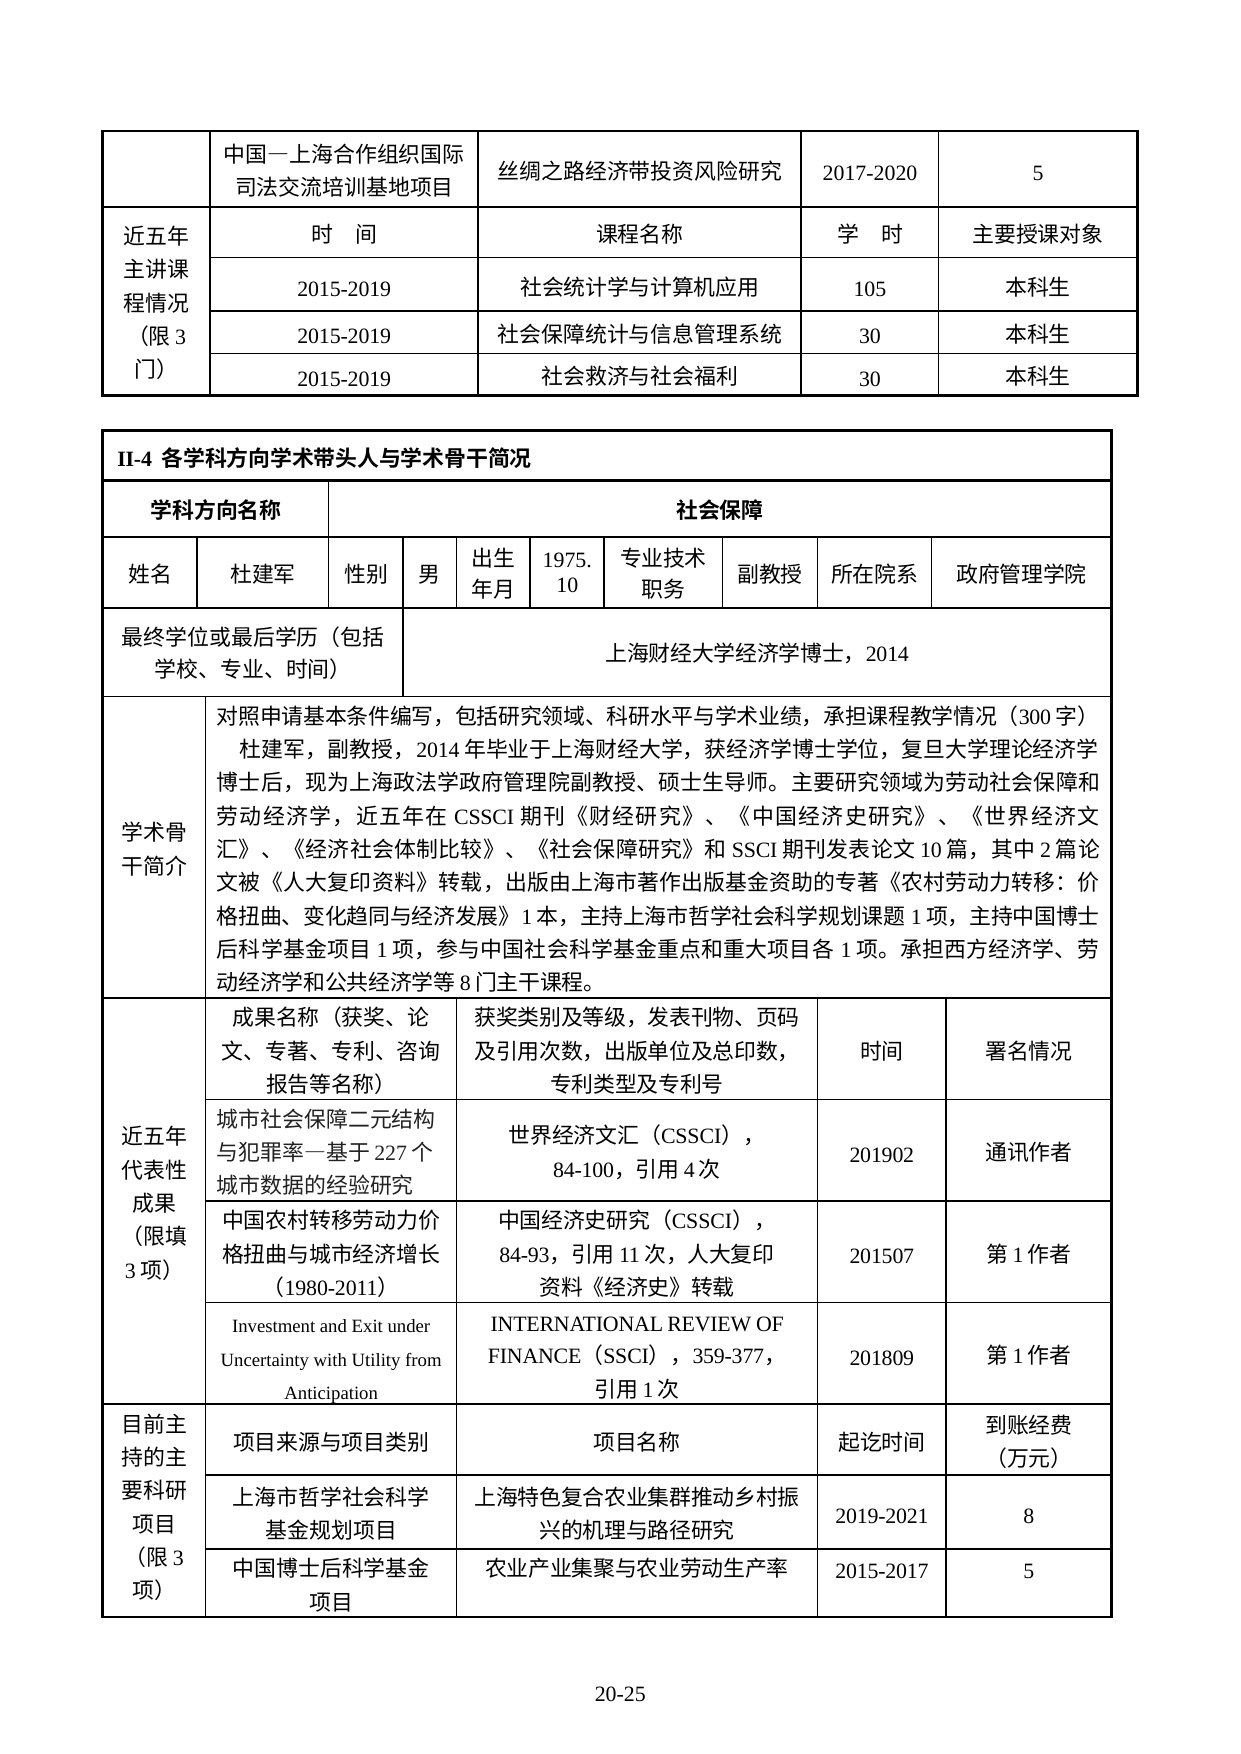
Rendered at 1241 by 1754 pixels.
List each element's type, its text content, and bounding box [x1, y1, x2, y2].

table_cell 本科生 [939, 312, 1136, 352]
table_cell 上海市哲学社会科学 基金规划项目 [206, 1476, 456, 1548]
table_cell 近五年代表性成果（限填3项） [104, 999, 205, 1403]
table_cell 性别 [329, 538, 402, 607]
table_cell 上海特色复合农业集群推动乡村振兴的机理与路径研究 [457, 1476, 817, 1548]
table_cell INTERNATIONAL REVIEW OF FINANCE（SSCI），359-377， 引用1次 [457, 1303, 817, 1403]
table_cell 中国—上海合作组织国际司法交流培训基地项目 [211, 132, 477, 206]
table_cell 起讫时间 [818, 1405, 945, 1474]
table_cell 通讯作者 [947, 1100, 1110, 1200]
table_cell 1975. 10 [531, 538, 603, 607]
table_cell 项目来源与项目类别 [206, 1405, 456, 1474]
table_header II-4 各学科方向学术带头人与学术骨干简况 [104, 432, 1110, 479]
table_cell 目前主 持的主 要科研 项目 （限3项） [104, 1405, 205, 1616]
table_cell 30 [802, 312, 938, 352]
table_cell 中国博士后科学基金 项目 [206, 1550, 456, 1616]
table_cell 时间 [818, 999, 945, 1099]
table_cell 2015-2019 [211, 354, 477, 394]
table_cell 主要授课对象 [939, 208, 1136, 256]
table_cell 学术骨干简介 [104, 697, 205, 997]
table_cell 政府管理学院 [932, 538, 1110, 607]
table_cell 社会保障 [329, 482, 1110, 536]
table_cell 副教授 [723, 538, 817, 607]
table_cell 社会救济与社会福利 [479, 354, 800, 394]
table_cell 30 [802, 354, 938, 394]
table_cell 姓名 [104, 538, 196, 607]
table_cell 社会保障统计与信息管理系统 [479, 312, 800, 352]
table_cell 第1作者 [947, 1202, 1110, 1302]
table_cell 出生 年月 [457, 538, 529, 607]
table_cell 中国农村转移劳动力价格扭曲与城市经济增长（1980-2011） [206, 1202, 456, 1302]
table_cell 农业产业集聚与农业劳动生产率 [457, 1550, 817, 1616]
table_cell 最终学位或最后学历（包括学校、专业、时间） [104, 609, 402, 696]
table_cell Investment and Exit under Uncertainty with Utility from Anticipation [206, 1303, 456, 1403]
table_cell 项目名称 [457, 1405, 817, 1474]
table_cell 到账经费 （万元） [947, 1405, 1110, 1474]
table_cell 课程名称 [479, 208, 800, 256]
table_cell 5 [939, 132, 1136, 206]
table_cell 署名情况 [947, 999, 1110, 1099]
table_cell 杜建军 [198, 538, 328, 607]
table_cell 时 间 [211, 208, 477, 256]
table_cell 社会统计学与计算机应用 [479, 258, 800, 310]
table_cell 上海财经大学经济学博士，2014 [404, 609, 1110, 696]
table_cell 2019-2021 [818, 1476, 945, 1548]
table_cell 2017-2020 [802, 132, 938, 206]
table_cell 所在院系 [818, 538, 931, 607]
table_cell 第1作者 [947, 1303, 1110, 1403]
table_cell 201507 [818, 1202, 945, 1302]
table_cell 2015-2019 [211, 312, 477, 352]
table_cell 丝绸之路经济带投资风险研究 [479, 132, 800, 206]
table_cell 对照申请基本条件编写，包括研究领域、科研水平与学术业绩，承担课程教学情况（300字） 杜建军，副教授，2014年毕业于上海财经大学，获经济学博士学位，复旦大学理论经济学博士后，现为上海政法学政府管理院副教授、硕士生导师。主要研究领域为劳动社会保障和劳动经济学，近五年在CSSCI期刊《财经研究》、《中国经济史研究》、《世界经济文汇》、《经济社会体制比较》、《社会保障研究》和SSCI期刊发表论文10篇，其中2篇论文被《人大复印资料》转载，出版由上海市著作出版基金资助的专著《农村劳动力转移：价格扭曲、变化趋同与经济发展》1本，主持上海市哲学社会科学规划课题1项，主持中国博士后科学基金项目1项，参与中国社会科学基金重点和重大项目各1项。承担西方经济学、劳动经济学和公共经济学等8门主干课程。 [206, 697, 1110, 997]
table_cell 成果名称（获奖、论文、专著、专利、咨询报告等名称） [206, 999, 456, 1099]
table_cell 201902 [818, 1100, 945, 1200]
table_cell 5 [947, 1550, 1110, 1616]
table_cell 世界经济文汇（CSSCI）， 84-100，引用4次 [457, 1100, 817, 1200]
table_cell 2015-2017 [818, 1550, 945, 1616]
table_cell 学 时 [802, 208, 938, 256]
table_cell 中国经济史研究（CSSCI）， 84-93，引用11次，人大复印 资料《经济史》转载 [457, 1202, 817, 1302]
table_cell 201809 [818, 1303, 945, 1403]
table_cell 男 [404, 538, 456, 607]
table_cell 本科生 [939, 354, 1136, 394]
table_cell 近五年主讲课程情况（限3门） [104, 208, 209, 394]
table_cell 8 [947, 1476, 1110, 1548]
table_cell 2015-2019 [211, 258, 477, 310]
table_cell 105 [802, 258, 938, 310]
table_cell 专业技术 职务 [605, 538, 722, 607]
table_cell 城市社会保障二元结构与犯罪率—基于227个城市数据的经验研究 [206, 1100, 456, 1200]
table_cell 本科生 [939, 258, 1136, 310]
table_cell 学科方向名称 [104, 482, 328, 536]
table_cell 获奖类别及等级，发表刊物、页码及引用次数，出版单位及总印数，专利类型及专利号 [457, 999, 817, 1099]
